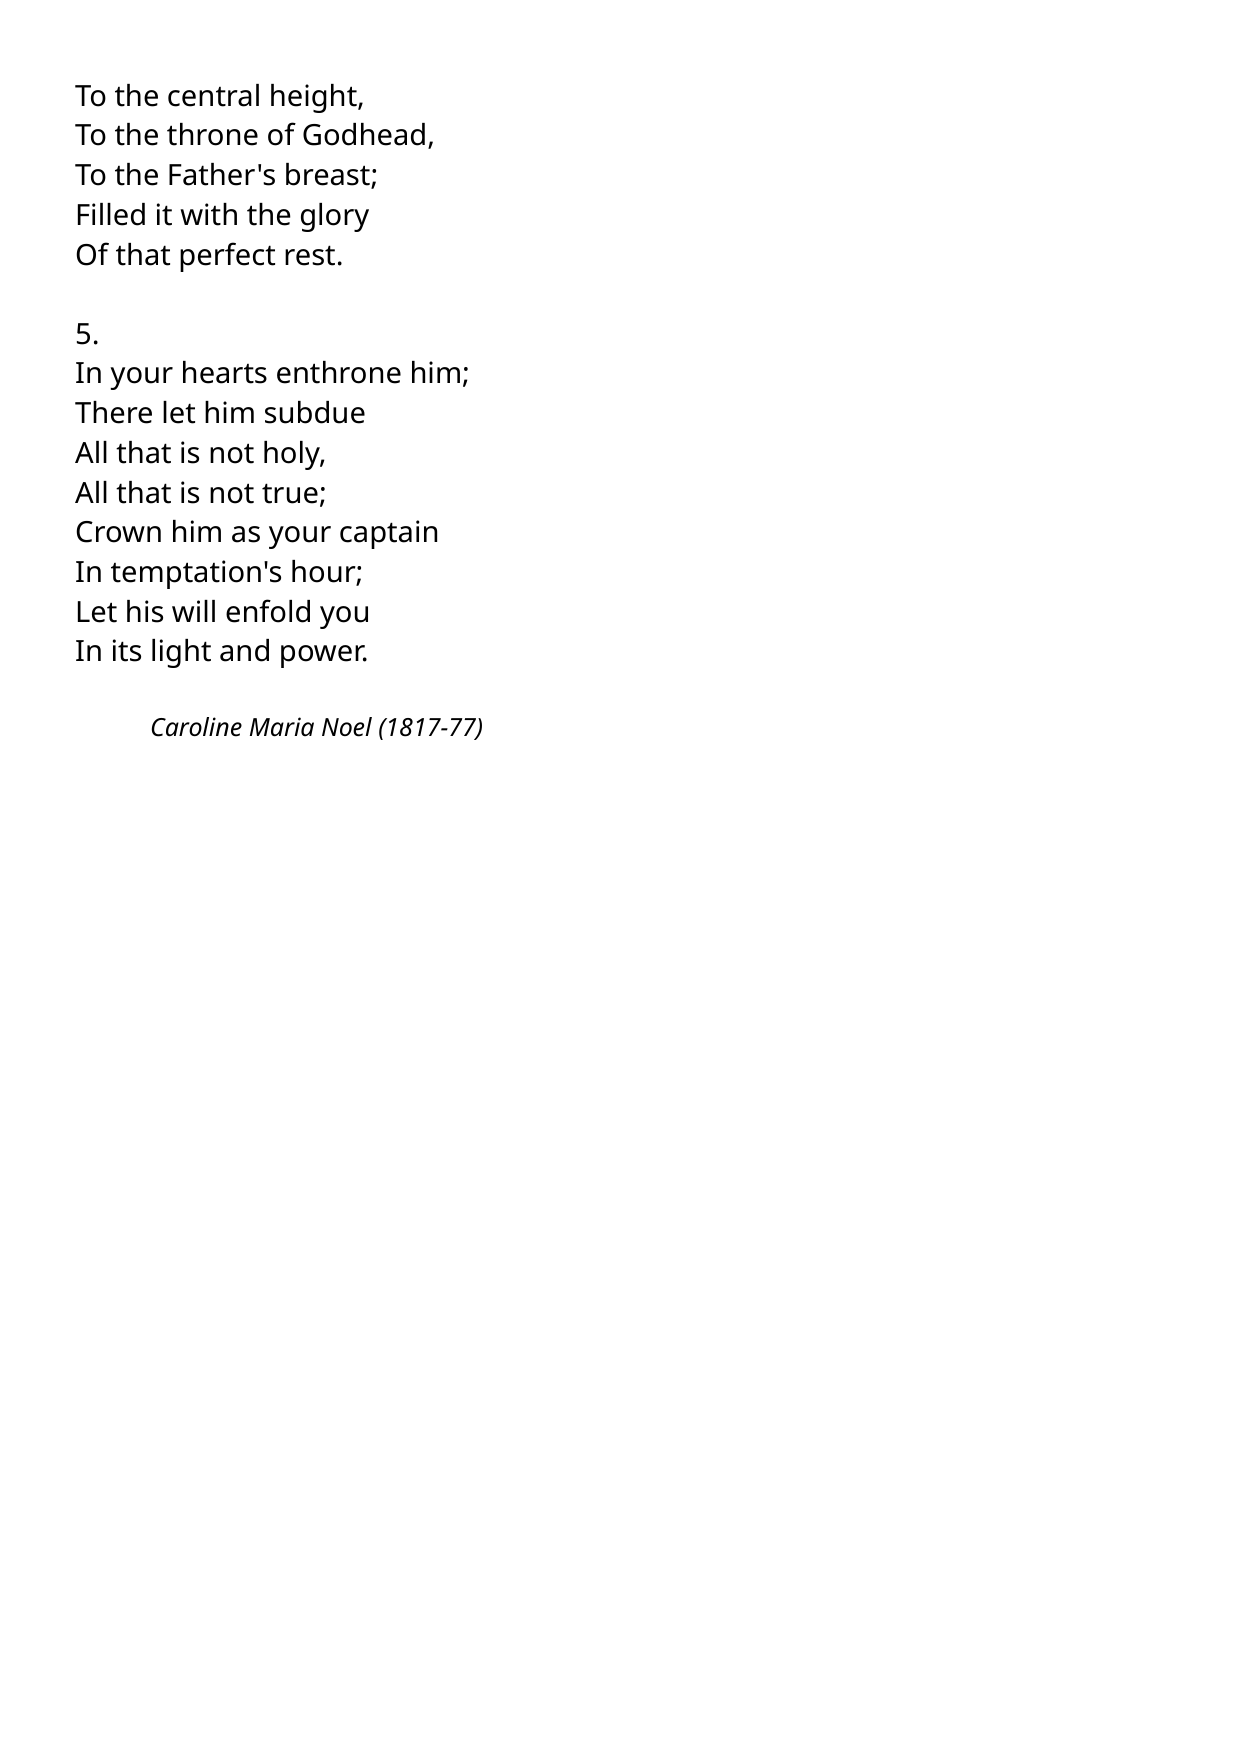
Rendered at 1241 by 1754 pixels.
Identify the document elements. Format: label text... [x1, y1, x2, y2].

text There let him subdue [75, 392, 583, 432]
text Of that perfect rest. [75, 234, 583, 273]
text Filled it with the glory [75, 194, 583, 234]
text To the central height, [75, 75, 583, 115]
text In its light and power. [75, 631, 583, 670]
text Crown him as your captain [75, 512, 583, 551]
text To the Father's breast; [75, 154, 583, 194]
text All that is not true; [75, 472, 583, 512]
text To the throne of Godhead, [75, 115, 583, 154]
text Let his will enfold you [75, 591, 583, 631]
text All that is not holy, [75, 432, 583, 472]
text 5. [75, 313, 583, 353]
text In temptation's hour; [75, 551, 583, 591]
text In your hearts enthrone him; [75, 353, 583, 392]
text Caroline Maria Noel (1817-77) [75, 710, 583, 744]
